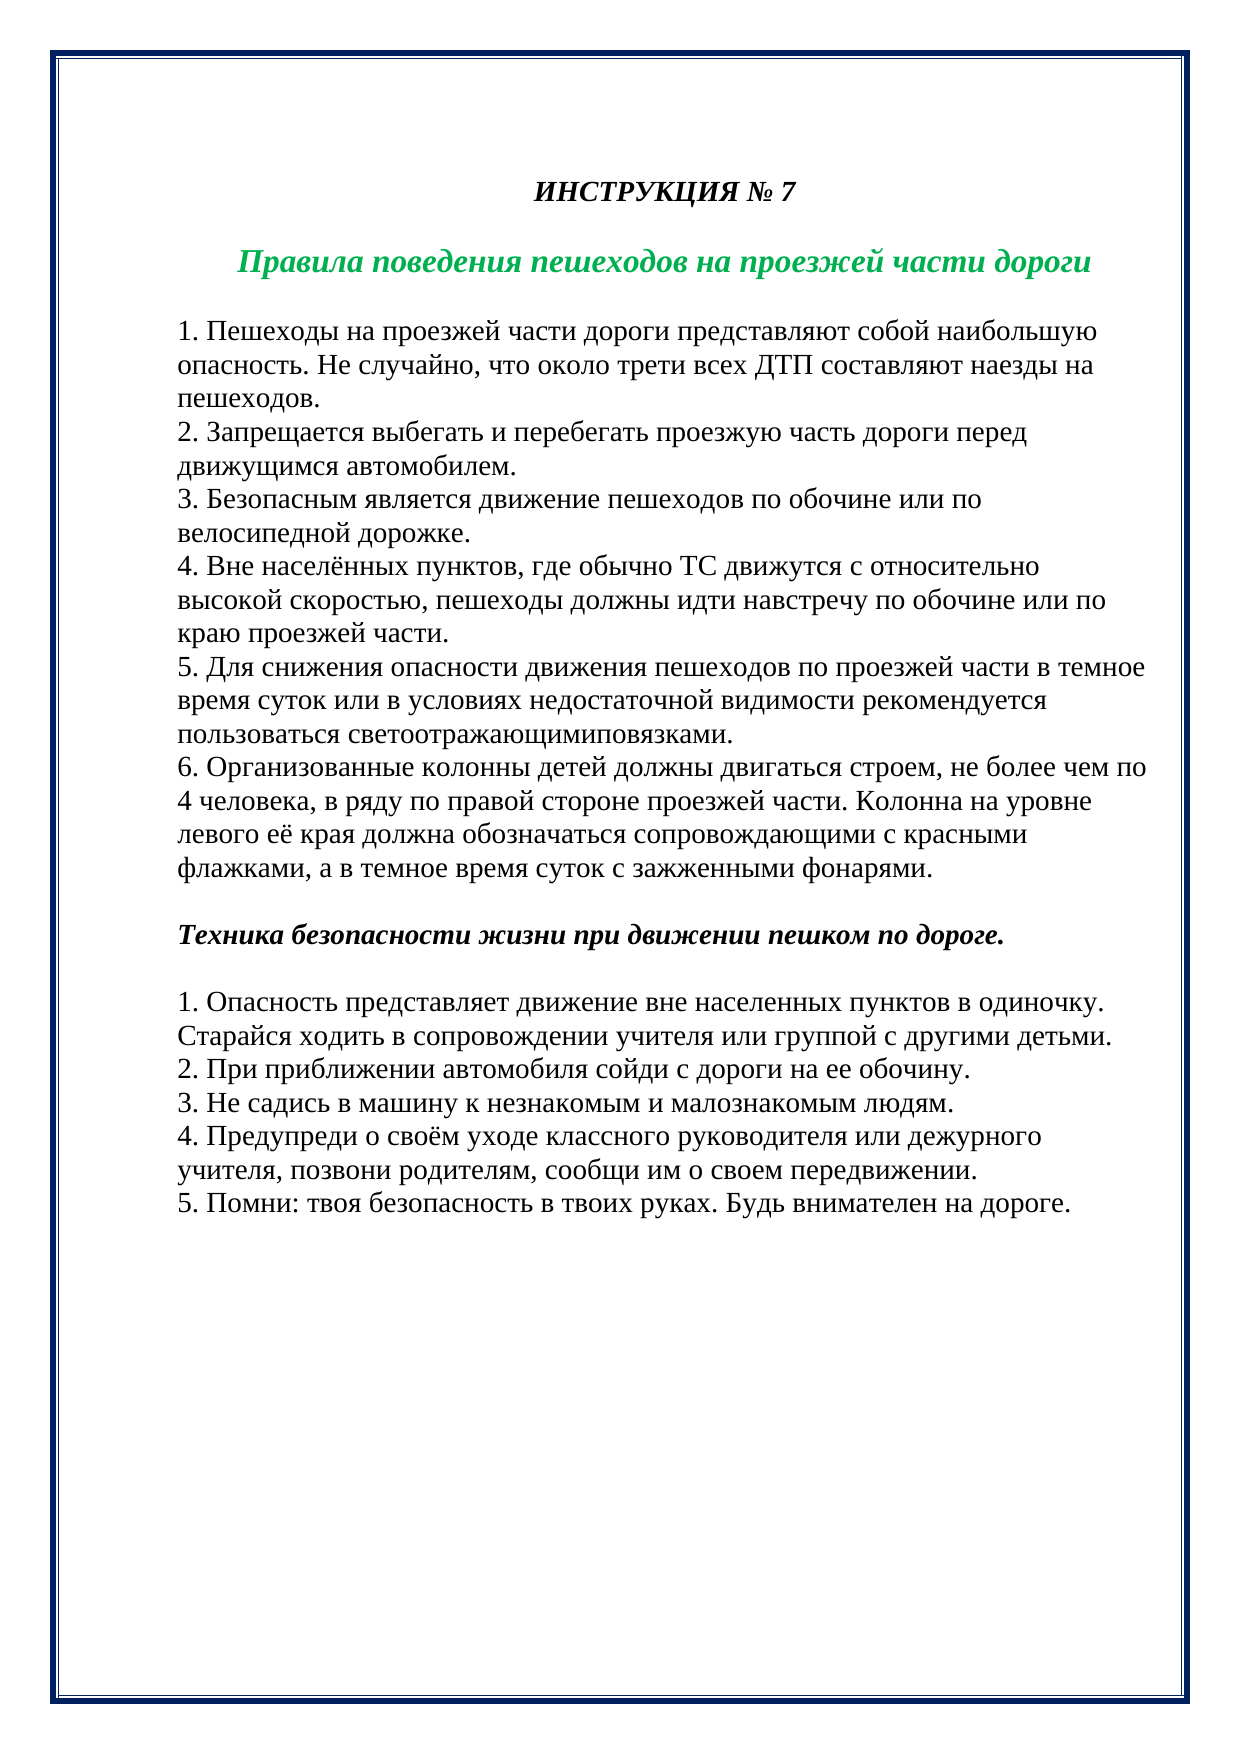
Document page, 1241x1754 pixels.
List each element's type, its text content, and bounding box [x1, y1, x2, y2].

text 4. Предупреди о своём уходе классного руководителя или дежурного учителя, позвони родителям, сообщи им о своем передвижении. [177, 1118, 1152, 1186]
text 2. Запрещается выбегать и перебегать проезжую часть дороги перед движущимся автомобилем. [177, 414, 1152, 481]
text ИНСТРУКЦИЯ № 7 [177, 174, 1152, 208]
text 1. Пешеходы на проезжей части дороги представляют собой наибольшую опасность. Не случайно, что около трети всех ДТП составляют наезды на пешеходов. [177, 313, 1152, 414]
text 6. Организованные колонны детей должны двигаться строем, не более чем по 4 человека, в ряду по правой стороне проезжей части. Колонна на уровне левого её края должна обозначаться сопровождающими с красными флажками, а в темное время суток с зажженными фонарями. [177, 749, 1152, 884]
text Правила поведения пешеходов на проезжей части дороги [177, 242, 1152, 280]
text 5. Для снижения опасности движения пешеходов по проезжей части в темное время суток или в условиях недостаточной видимости рекомендуется пользоваться светоотражающимиповязками. [177, 649, 1152, 749]
text 4. Вне населённых пунктов, где обычно ТС движутся с относительно высокой скоростью, пешеходы должны идти навстречу по обочине или по краю проезжей части. [177, 548, 1152, 649]
text 3. Не садись в машину к незнакомым и малознакомым людям. [177, 1085, 1152, 1118]
text 2. При приближении автомобиля сойди с дороги на ее обочину. [177, 1051, 1152, 1085]
text 3. Безопасным является движение пешеходов по обочине или по велосипедной дорожке. [177, 481, 1152, 548]
text 1. Опасность представляет движение вне населенных пунктов в одиночку. Старайся ходить в сопровождении учителя или группой с другими детьми. [177, 984, 1152, 1051]
text 5. Помни: твоя безопасность в твоих руках. Будь внимателен на дороге. [177, 1186, 1152, 1219]
text Техника безопасности жизни при движении пешком по дороге. [177, 917, 1152, 951]
